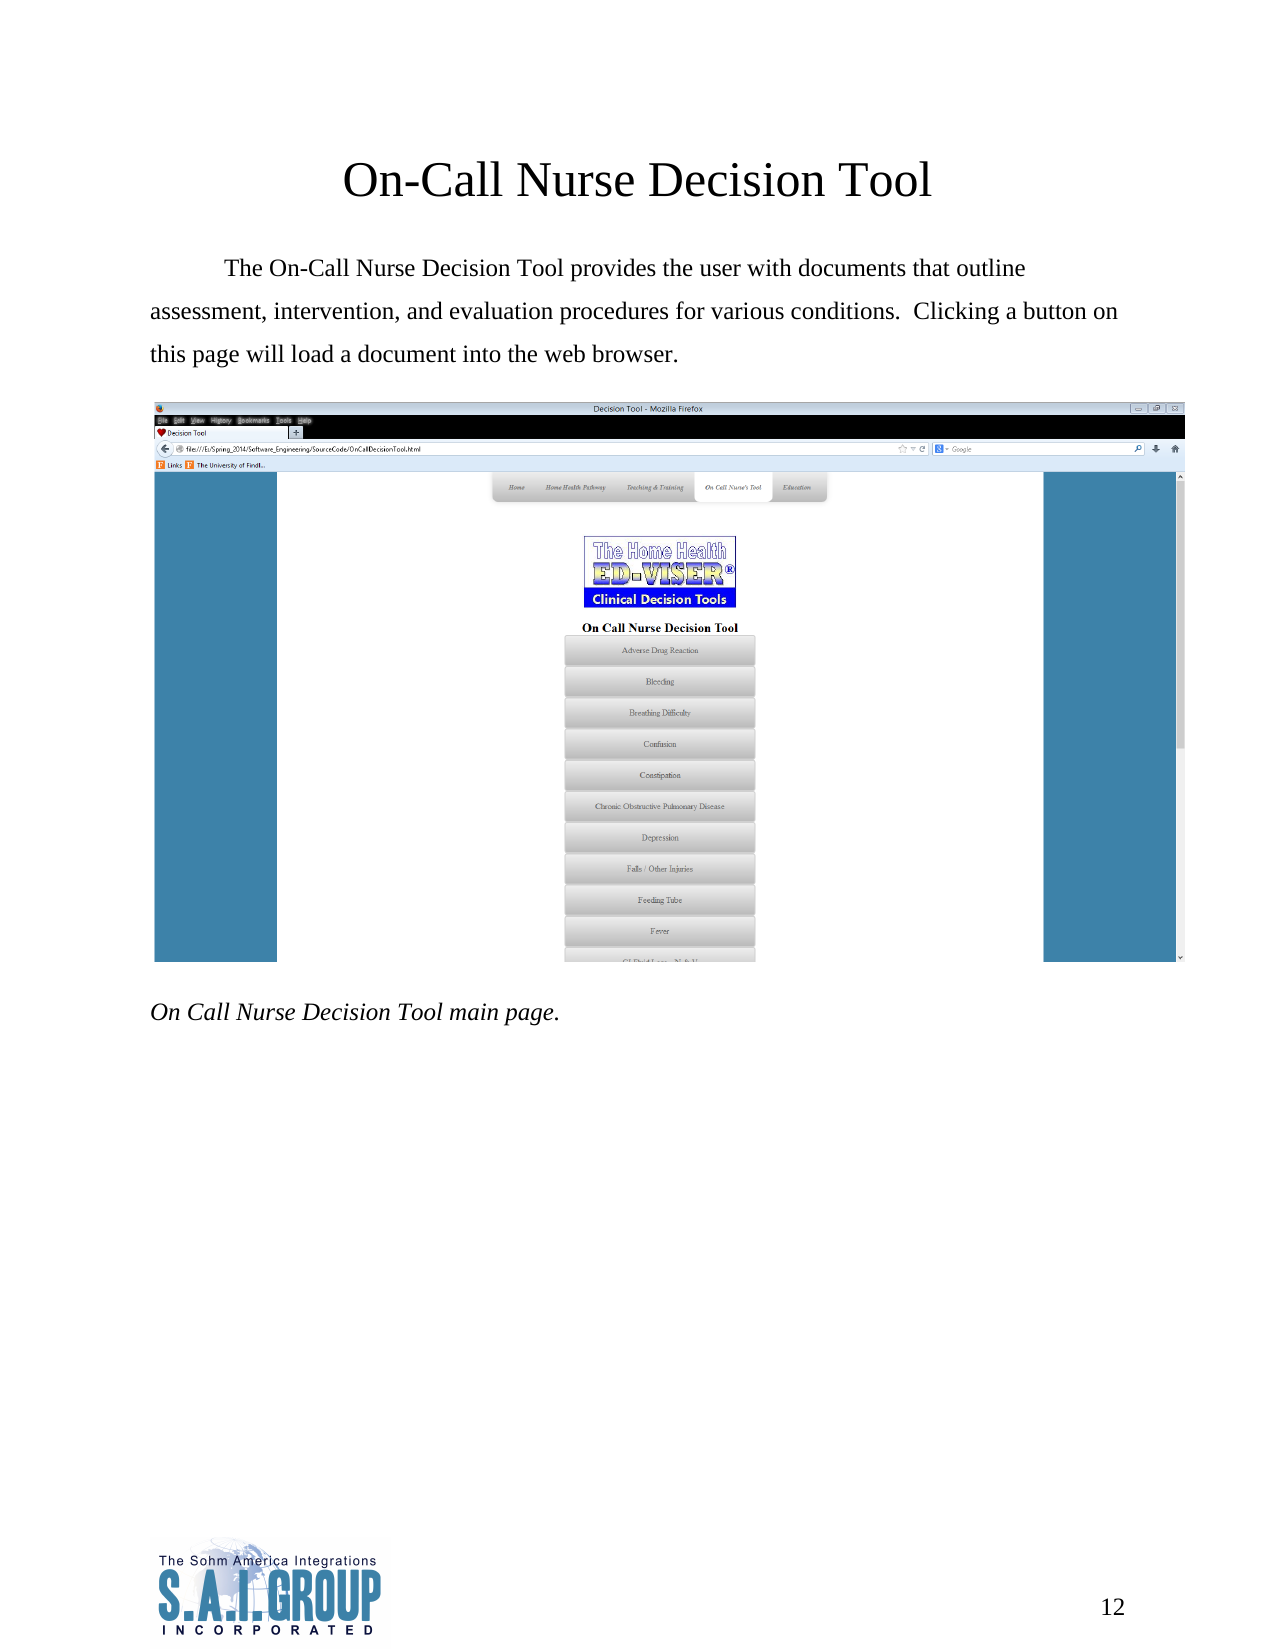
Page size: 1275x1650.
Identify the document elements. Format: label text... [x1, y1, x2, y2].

text On Call Nurse Decision Tool main page. [150, 997, 1125, 1025]
picture [150, 1537, 391, 1649]
text On-Call Nurse Decision Tool [150, 150, 1125, 207]
text The On-Call Nurse Decision Tool provides the user with documents that outline assessment, intervention, and evaluation procedures for various conditions. Clicking a button on this page will load a document into the web browser. [150, 253, 1125, 368]
